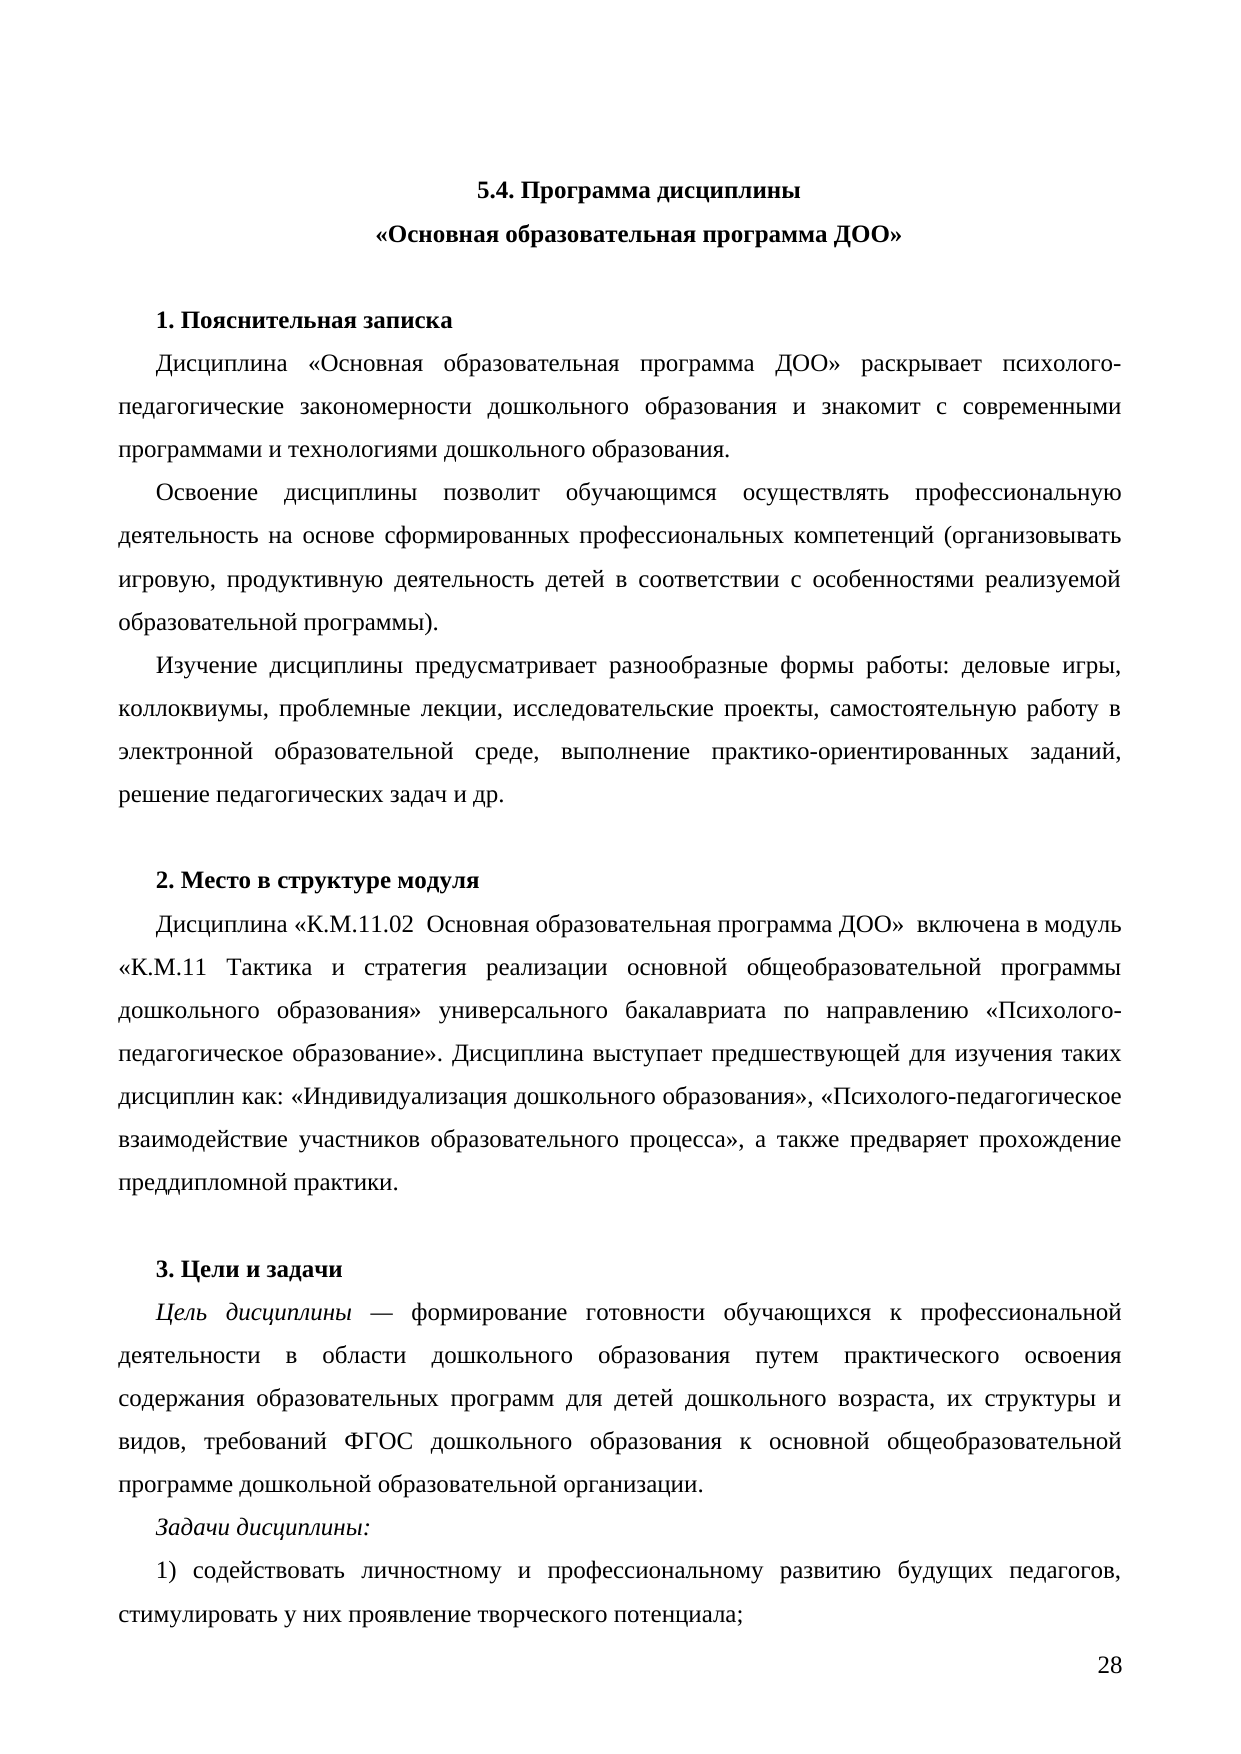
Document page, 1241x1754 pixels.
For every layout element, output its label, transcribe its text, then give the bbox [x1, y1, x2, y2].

text Дисциплина «Основная образовательная программа ДОО» раскрывает психолого-педагогические закономерности дошкольного образования и знакомит с современными программами и технологиями дошкольного образования. [118, 348, 1122, 463]
text Изучение дисциплины предусматривает разнообразные формы работы: деловые игры, коллоквиумы, проблемные лекции, исследовательские проекты, самостоятельную работу в электронной образовательной среде, выполнение практико-ориентированных заданий, решение педагогических задач и др. [118, 650, 1122, 808]
subtitle 2. Место в структуре модуля [118, 866, 1122, 894]
subtitle 5.4. Программа дисциплины [118, 176, 1122, 204]
text Цель дисциплины — формирование готовности обучающихся к профессиональной деятельности в области дошкольного образования путем практического освоения содержания образовательных программ для детей дошкольного возраста, их структуры и видов, требований ФГОС дошкольного образования к основной общеобразовательной программе дошкольной образовательной организации. [118, 1297, 1122, 1498]
subtitle «Основная образовательная программа ДОО» [118, 219, 1122, 247]
text Дисциплина «К.М.11.02 Основная образовательная программа ДОО» включена в модуль «К.М.11 Тактика и стратегия реализации основной общеобразовательной программы дошкольного образования» универсального бакалавриата по направлению «Психолого-педагогическое образование». Дисциплина выступает предшествующей для изучения таких дисциплин как: «Индивидуализация дошкольного образования», «Психолого-педагогическое взаимодействие участников образовательного процесса», а также предваряет прохождение преддипломной практики. [118, 909, 1122, 1196]
text 1) содействовать личностному и профессиональному развитию будущих педагогов, стимулировать у них проявление творческого потенциала; [118, 1556, 1122, 1627]
subtitle 3. Цели и задачи [118, 1254, 1122, 1282]
subtitle 1. Пояснительная записка [118, 305, 1122, 334]
text Задачи дисциплины: [118, 1512, 1122, 1541]
text Освоение дисциплины позволит обучающимся осуществлять профессиональную деятельность на основе сформированных профессиональных компетенций (организовывать игровую, продуктивную деятельность детей в соответствии с особенностями реализуемой образовательной программы). [118, 477, 1122, 636]
